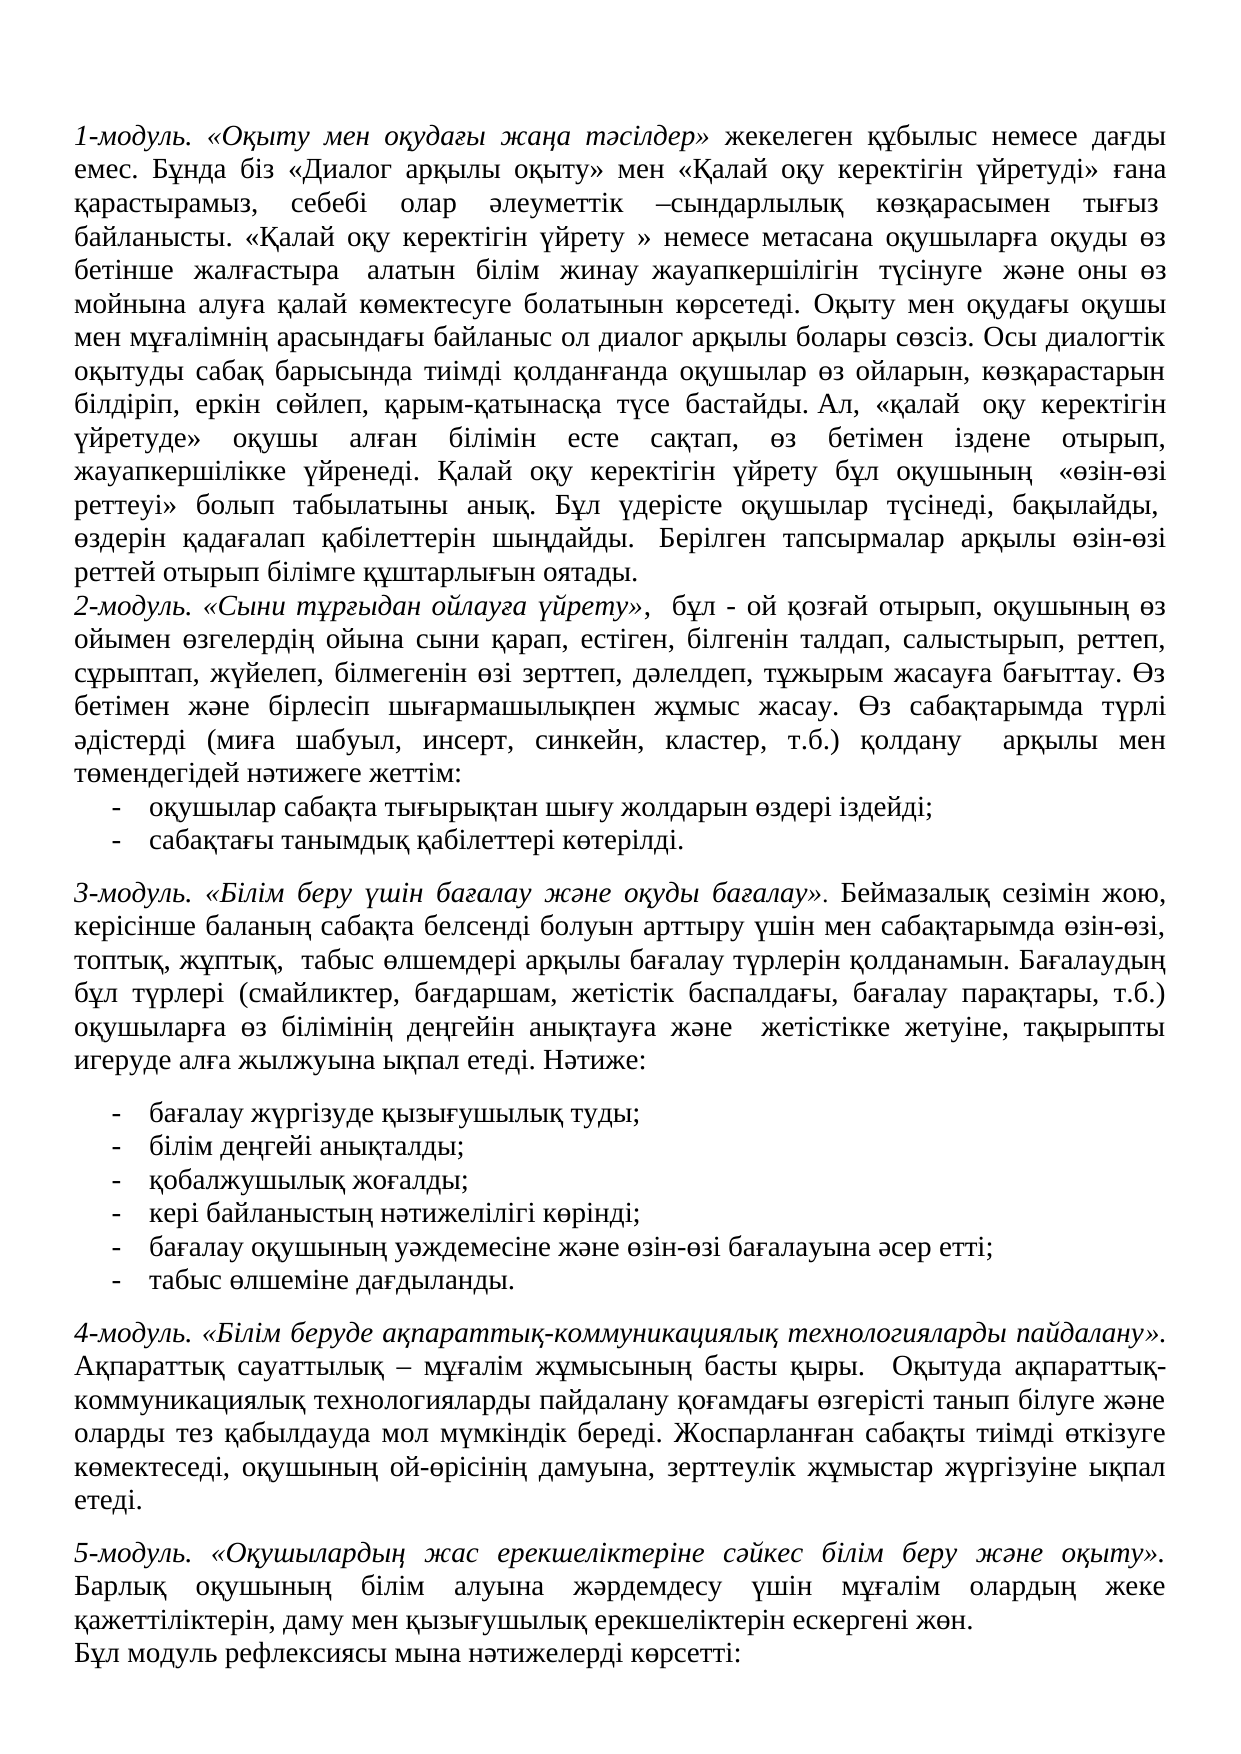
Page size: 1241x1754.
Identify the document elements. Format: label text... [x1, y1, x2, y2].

list сабақтағы танымдық қабілеттері көтерілді. [111, 822, 1167, 856]
list оқушылар сабақта тығырықтан шығу жолдарын өздері іздейді; [111, 789, 1167, 822]
list білім деңгейі анықталды; [111, 1128, 1167, 1162]
text 5-модуль. «Оқушылардың жас ерекшеліктеріне сәйкес білім беру және оқыту». Барлық оқушының білім алуына жәрдемдесу үшін мұғалім олардың жеке қажеттіліктерін, даму мен қызығушылық ерекшеліктерін ескергені жөн. [74, 1535, 1167, 1635]
list табыс өлшеміне дағдыланды. [111, 1262, 1167, 1296]
list бағалау оқушының уәждемесіне және өзін-өзі бағалауына әсер етті; [111, 1229, 1167, 1262]
text 3-модуль. «Білім беру үшін бағалау және оқуды бағалау». Беймазалық сезімін жою, керісінше баланың сабақта белсенді болуын арттыру үшін мен сабақтарымда өзін-өзі, топтық, жұптық, табыс өлшемдері арқылы бағалау түрлерін қолданамын. Бағалаудың бұл түрлері (смайликтер, бағдаршам, жетістік баспалдағы, бағалау парақтары, т.б.) оқушыларға өз білімінің деңгейін анықтауға және жетістікке жетуіне, тақырыпты игеруде алға жылжуына ықпал етеді. Нәтиже: [74, 875, 1167, 1076]
text 1-модуль. «Оқыту мен оқудағы жаңа тәсілдер» жекелеген құбылыс немесе дағды емес. Бұнда біз «Диалог арқылы оқыту» мен «Қалай оқу керектігін үйретуді» ғана қарастырамыз, себебі олар әлеуметтік –сындарлылық көзқарасымен тығыз байланысты. «Қалай оқу керектігін үйрету » немесе метасана оқушыларға оқуды өз бетінше жалғастыра алатын білім жинау жауапкершілігін түсінуге және оны өз мойнына алуға қалай көмектесуге болатынын көрсетеді. Оқыту мен оқудағы оқушы мен мұғалімнің арасындағы байланыс ол диалог арқылы болары сөзсіз. Осы диалогтік оқытуды сабақ барысында тиімді қолданғанда оқушылар өз ойларын, көзқарастарын білдіріп, еркін сөйлеп, қарым-қатынасқа түсе бастайды. Ал, «қалай оқу керектігін үйретуде» оқушы алған білімін есте сақтап, өз бетімен іздене отырып, жауапкершілікке үйренеді. Қалай оқу керектігін үйрету бұл оқушының «өзін-өзі реттеуі» болып табылатыны анық. Бұл үдерісте оқушылар түсінеді, бақылайды, өздерін қадағалап қабілеттерін шыңдайды. Берілген тапсырмалар арқылы өзін-өзі реттей отырып білімге құштарлығын оятады. [74, 118, 1167, 588]
list кері байланыстың нәтижелілігі көрінді; [111, 1195, 1167, 1229]
text Бұл модуль рефлексиясы мына нәтижелерді көрсетті: [74, 1635, 1167, 1669]
text 4-модуль. «Білім беруде ақпараттық-коммуникациялық технологияларды пайдалану». Ақпараттық сауаттылық – мұғалім жұмысының басты қыры. Оқытуда ақпараттық-коммуникациялық технологияларды пайдалану қоғамдағы өзгерісті танып білуге және оларды тез қабылдауда мол мүмкіндік береді. Жоспарланған сабақты тиімді өткізуге көмектеседі, оқушының ой-өрісінің дамуына, зерттеулік жұмыстар жүргізуіне ықпал етеді. [74, 1315, 1167, 1516]
text 2-модуль. «Сыни тұрғыдан ойлауға үйрету», бұл - ой қозғай отырып, оқушының өз ойымен өзгелердің ойына сыни қарап, естіген, білгенін талдап, салыстырып, реттеп, сұрыптап, жүйелеп, білмегенін өзі зерттеп, дәлелдеп, тұжырым жасауға бағыттау. Өз бетімен және бірлесіп шығармашылықпен жұмыс жасау. Өз сабақтарымда түрлі әдістерді (миға шабуыл, инсерт, синкейн, кластер, т.б.) қолдану арқылы мен төмендегідей нәтижеге жеттім: [74, 588, 1167, 789]
list қобалжушылық жоғалды; [111, 1162, 1167, 1195]
list бағалау жүргізуде қызығушылық туды; [111, 1095, 1167, 1128]
